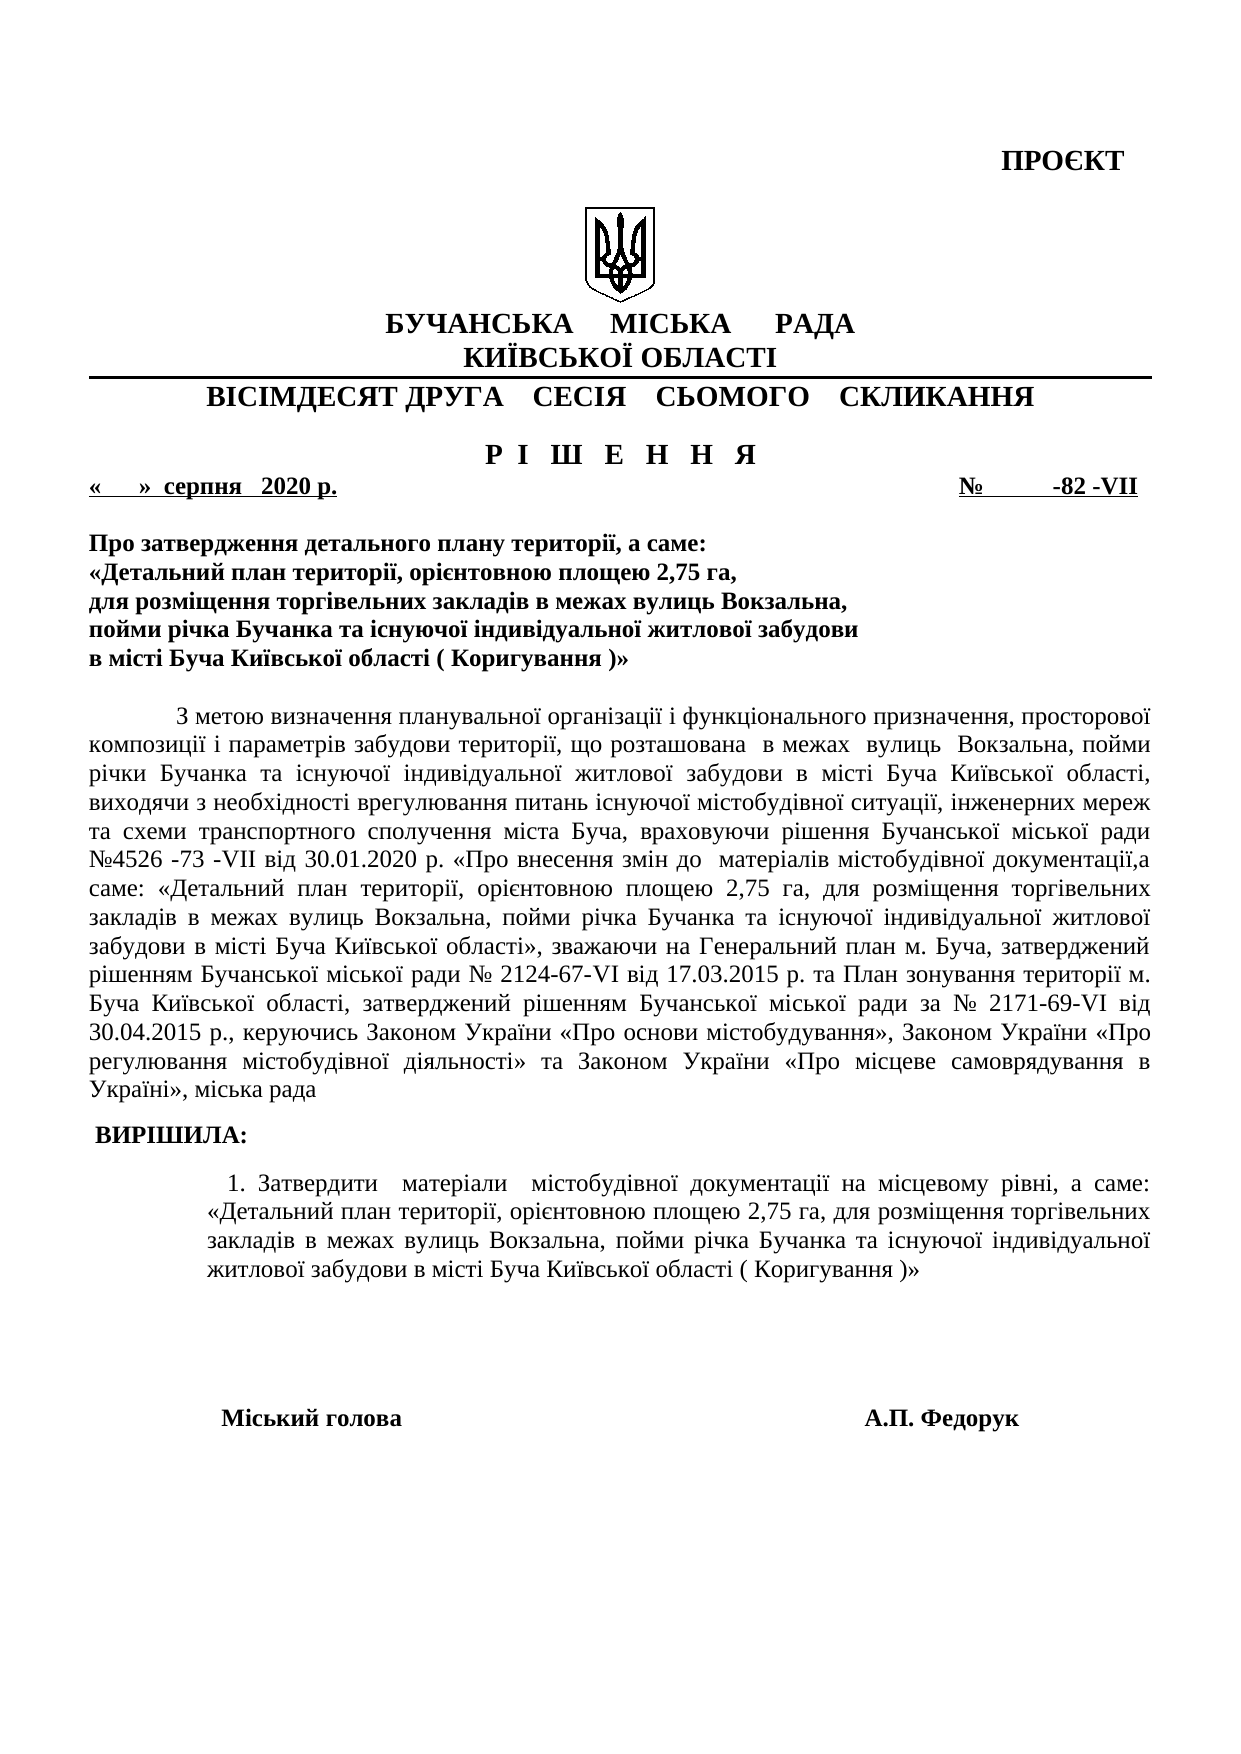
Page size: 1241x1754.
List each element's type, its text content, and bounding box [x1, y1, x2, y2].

list « » серпня 2020 р. № -82 -VII [89, 471, 1152, 499]
text 1. Затвердити матеріали містобудівної документації на місцевому рівні, а саме: «Детальний план території, орієнтовною площею 2,75 га, для розміщення торгівельних закладів в межах вулиць Вокзальна, пойми річка Бучанка та існуючої індивідуальної житлової забудови в місті Буча Київської області ( Коригування )» [118, 1168, 1152, 1283]
text З метою визначення планувальної організації і функціонального призначення, просторової композиції і параметрів забудови території, що розташована в межах вулиць Вокзальна, пойми річки Бучанка та існуючої індивідуальної житлової забудови в місті Буча Київської області, виходячи з необхідності врегулювання питань існуючої містобудівної ситуації, інженерних мереж та схеми транспортного сполучення міста Буча, враховуючи рішення Бучанської міської ради №4526 -73 -VІІ від 30.01.2020 р. «Про внесення змін до матеріалів містобудівної документації,а саме: «Детальний план території, орієнтовною площею 2,75 га, для розміщення торгівельних закладів в межах вулиць Вокзальна, пойми річка Бучанка та існуючої індивідуальної житлової забудови в місті Буча Київської області», зважаючи на Генеральний план м. Буча, затверджений рішенням Бучанської міської ради № 2124-67-VІ від 17.03.2015 р. та План зонування території м. Буча Київської області, затверджений рішенням Бучанської міської ради за № 2171-69-VІ від 30.04.2015 р., керуючись Законом України «Про основи містобудування», Законом України «Про регулювання містобудівної діяльності» та Законом України «Про місцеве самоврядування в Україні», міська рада [89, 701, 1152, 1103]
text в місті Буча Київської області ( Коригування )» [89, 643, 1152, 672]
text ВИРІШИЛА: [89, 1120, 1152, 1149]
text «Детальний план території, орієнтовною площею 2,75 га, [89, 557, 1152, 586]
subtitle КИЇВСЬКОЇ ОБЛАСТІ [89, 340, 1152, 376]
text ВІСІМДЕСЯТ ДРУГА СЕСІЯ СЬОМОГО СКЛИКАННЯ [89, 379, 1152, 412]
text Міський голова А.П. Федорук [89, 1403, 1152, 1432]
text пойми річка Бучанка та існуючої індивідуальної житлової забудови [89, 614, 1152, 643]
subtitle Р І Ш Е Н Н Я [89, 437, 1152, 471]
text БУЧАНСЬКА МІСЬКА РАДА [89, 306, 1152, 340]
subtitle ПРОЄКТ [89, 143, 1152, 177]
text Про затвердження детального плану території, а саме: [89, 528, 1152, 557]
text для розміщення торгівельних закладів в межах вулиць Вокзальна, [89, 586, 1152, 614]
